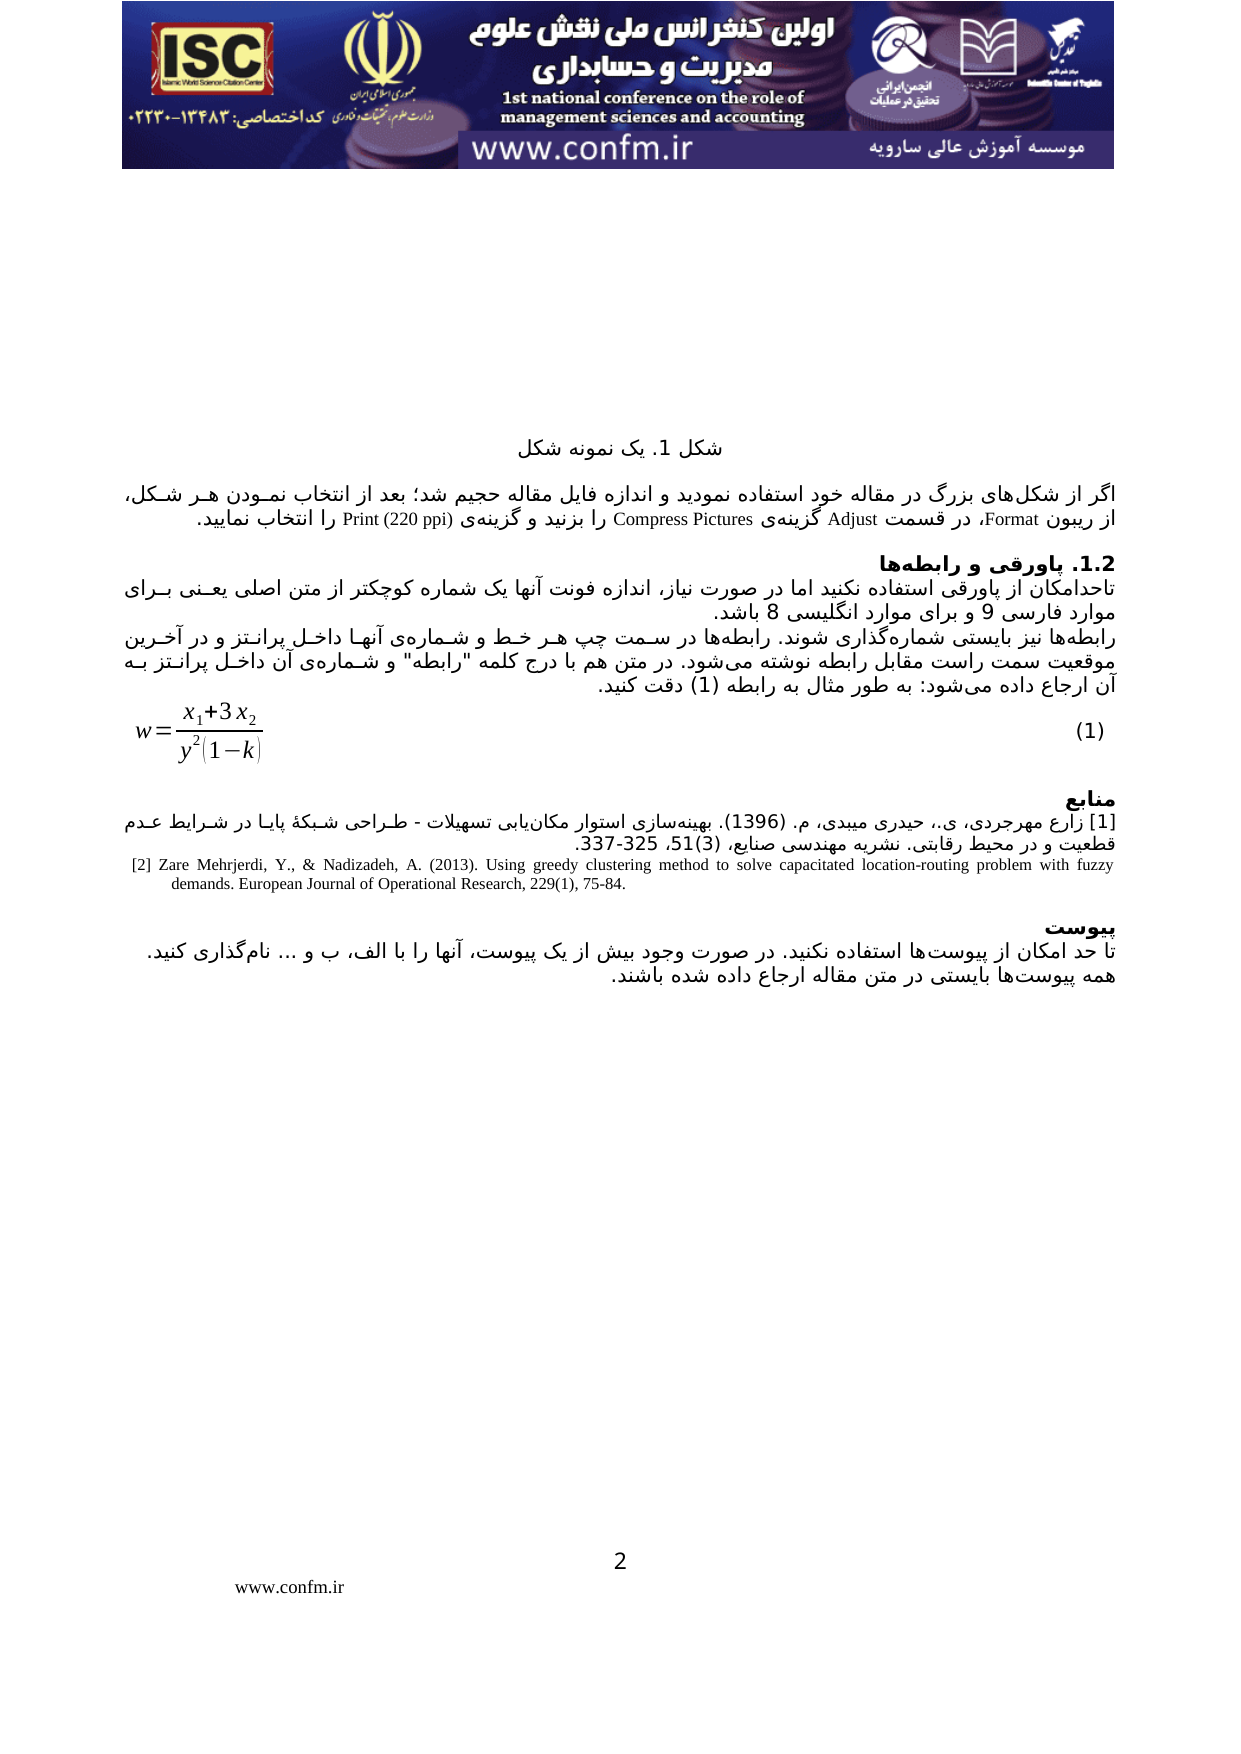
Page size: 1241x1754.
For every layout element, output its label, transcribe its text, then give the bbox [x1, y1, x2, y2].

text 1.2. پاورقی و رابطه‌ها [124, 552, 1116, 576]
text تا حد امکان از پیوست‌ها استفاده نکنید. در صورت وجود بیش از یک پیوست، آنها را با الف، ب و ... نام‌گذاری کنید. همه پیوست‌ها بایستی در متن مقاله ارجاع داده شده باشند. [124, 939, 1116, 987]
table_header [124, 698, 621, 765]
text منابع [124, 787, 1116, 811]
text شکل 1. یک نمونه شکل [124, 436, 1116, 460]
list تاحدامکان از پاورقی استفاده نکنید اما در صورت نیاز، اندازه فونت آنها یک شماره کوچکتر از متن اصلی یعنی برای موارد فارسی 9 و برای موارد انگلیسی 8 باشد. [124, 576, 1116, 625]
table_header (1) [621, 698, 1116, 765]
list رابطه‌ها نیز بایستی شماره‌گذاری شوند. رابطه‌ها در سمت چپ هر خط و شماره‌ی آنها داخل پرانتز و در آخرین موقعیت سمت راست مقابل رابطه نوشته می‌شود. در متن هم با درج کلمه "رابطه" و شماره‌ی آن داخل پرانتز به آن ارجاع داده می‌شود: به طور مثال به رابطه (1) دقت کنید. [124, 625, 1116, 697]
text پیوست [124, 915, 1116, 939]
list [2] Zare Mehrjerdi, Y., & Nadizadeh, A. (2013). Using greedy clustering method to solve capacitated location-routing problem with fuzzy demands. European Journal of Operational Research, 229(1), 75-84. [124, 855, 1116, 893]
list اگر از شکل‌های بزرگ در مقاله خود استفاده نمودید و اندازه فایل مقاله حجیم شد؛ بعد از انتخاب نمودن هر شکل، از ریبون Format، در قسمت Adjust گزینه‌ی Compress Pictures را بزنید و گزینه‌ی Print (220 ppi) را انتخاب نمایید. [124, 482, 1116, 530]
text [1] زارع مهرجردی، ی.، حیدری میبدی، م. (1396). بهینه‌سازی استوار مکان‌یابی تسهیلات - طراحی شبکۀ پایا در شرایط عدم قطعیت و در محیط رقابتی. نشریه مهندسی صنایع، (3)51، 325-337. [124, 811, 1116, 855]
picture [122, 1, 1114, 169]
